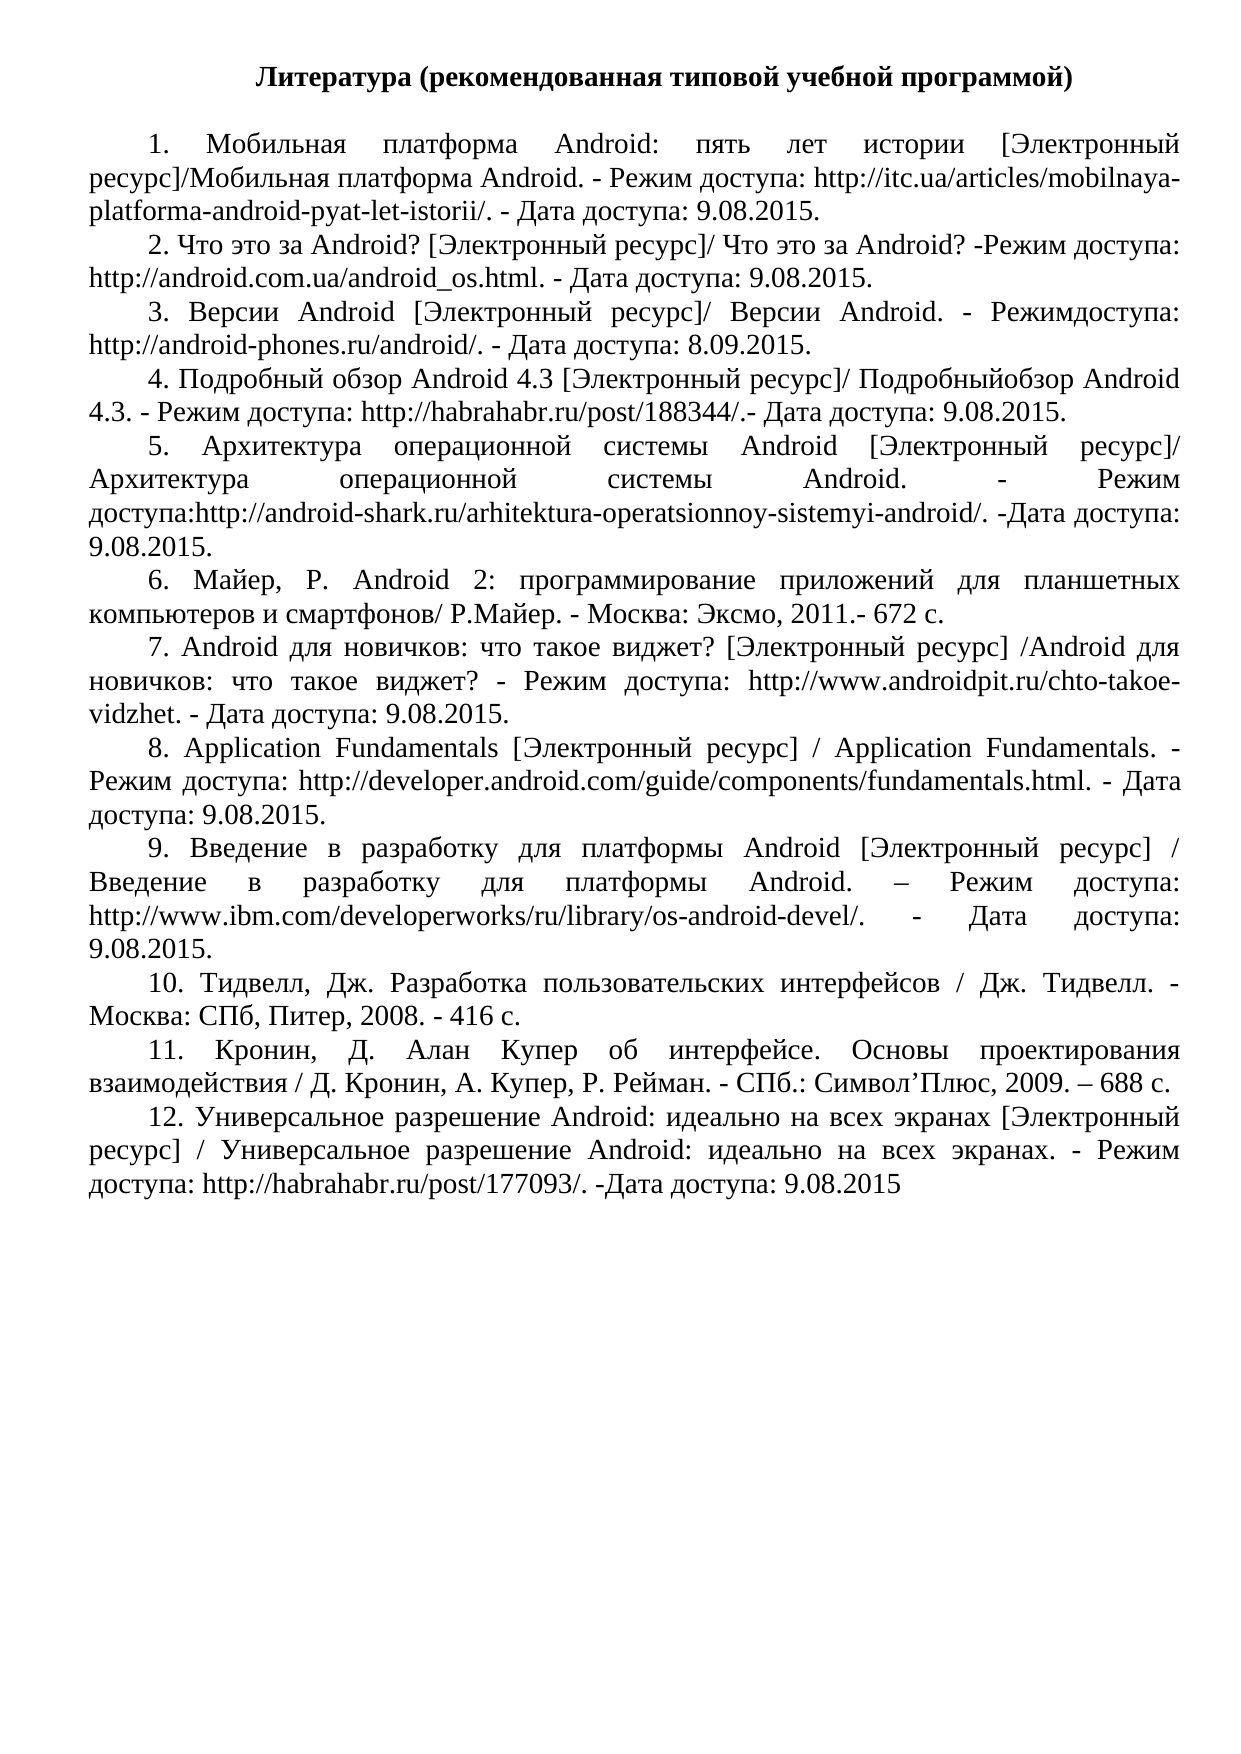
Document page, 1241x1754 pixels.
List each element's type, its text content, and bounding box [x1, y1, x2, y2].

text 1. Мобильная платформа Android: пять лет истории [Электронный ресурс]/Мобильная платформа Android. - Режим доступа: http://itc.ua/articles/mobilnaya-platforma-android-pyat-let-istorii/. - Дата доступа: 9.08.2015. [89, 126, 1181, 227]
text 4. Подробный обзор Android 4.3 [Электронный ресурс]/ Подробныйобзор Android 4.3. - Режим доступа: http://habrahabr.ru/post/188344/.- Дата доступа: 9.08.2015. [89, 361, 1181, 428]
text 6. Майер, P. Android 2: программирование приложений для планшетных компьютеров и смартфонов/ Р.Майер. - Москва: Эксмо, 2011.- 672 с. [89, 562, 1181, 629]
text 8. Application Fundamentals [Электронный ресурс] / Application Fundamentals. - Режим доступа: http://developer.android.com/guide/components/fundamentals.html. - Дата доступа: 9.08.2015. [89, 730, 1181, 831]
text 11. Кронин, Д. Алан Купер об интерфейсе. Основы проектирования взаимодействия / Д. Кронин, А. Купер, Р. Рейман. - СПб.: Символ’Плюс, 2009. – 688 с. [89, 1032, 1181, 1099]
text 3. Версии Android [Электронный ресурс]/ Версии Android. - Режимдоступа: http://android-phones.ru/android/. - Дата доступа: 8.09.2015. [89, 294, 1181, 361]
text 12. Универсальное разрешение Android: идеально на всех экранах [Электронный ресурс] / Универсальное разрешение Android: идеально на всех экранах. - Режим доступа: http://habrahabr.ru/post/177093/. -Дата доступа: 9.08.2015 [89, 1099, 1181, 1199]
text Литература (рекомендованная типовой учебной программой) [89, 59, 1181, 93]
text 2. Что это за Android? [Электронный ресурс]/ Что это за Android? -Режим доступа: http://android.com.ua/android_os.html. - Дата доступа: 9.08.2015. [89, 227, 1181, 294]
text 10. Тидвелл, Дж. Разработка пользовательских интерфейсов / Дж. Тидвелл. - Москва: СПб, Питер, 2008. - 416 с. [89, 965, 1181, 1032]
text 9. Введение в разработку для платформы Android [Электронный ресурс] / Введение в разработку для платформы Android. – Режим доступа: http://www.ibm.com/developerworks/ru/library/os-android-devel/. - Дата доступа: 9.08.2015. [89, 831, 1181, 965]
text 7. Android для новичков: что такое виджет? [Электронный ресурс] /Android для новичков: что такое виджет? - Режим доступа: http://www.androidpit.ru/chto-takoe-vidzhet. - Дата доступа: 9.08.2015. [89, 629, 1181, 730]
text 5. Архитектура операционной системы Android [Электронный ресурс]/ Архитектура операционной системы Android. - Режим доступа:http://android-shark.ru/arhitektura-operatsionnoy-sistemyi-android/. -Дата доступа: 9.08.2015. [89, 428, 1181, 562]
